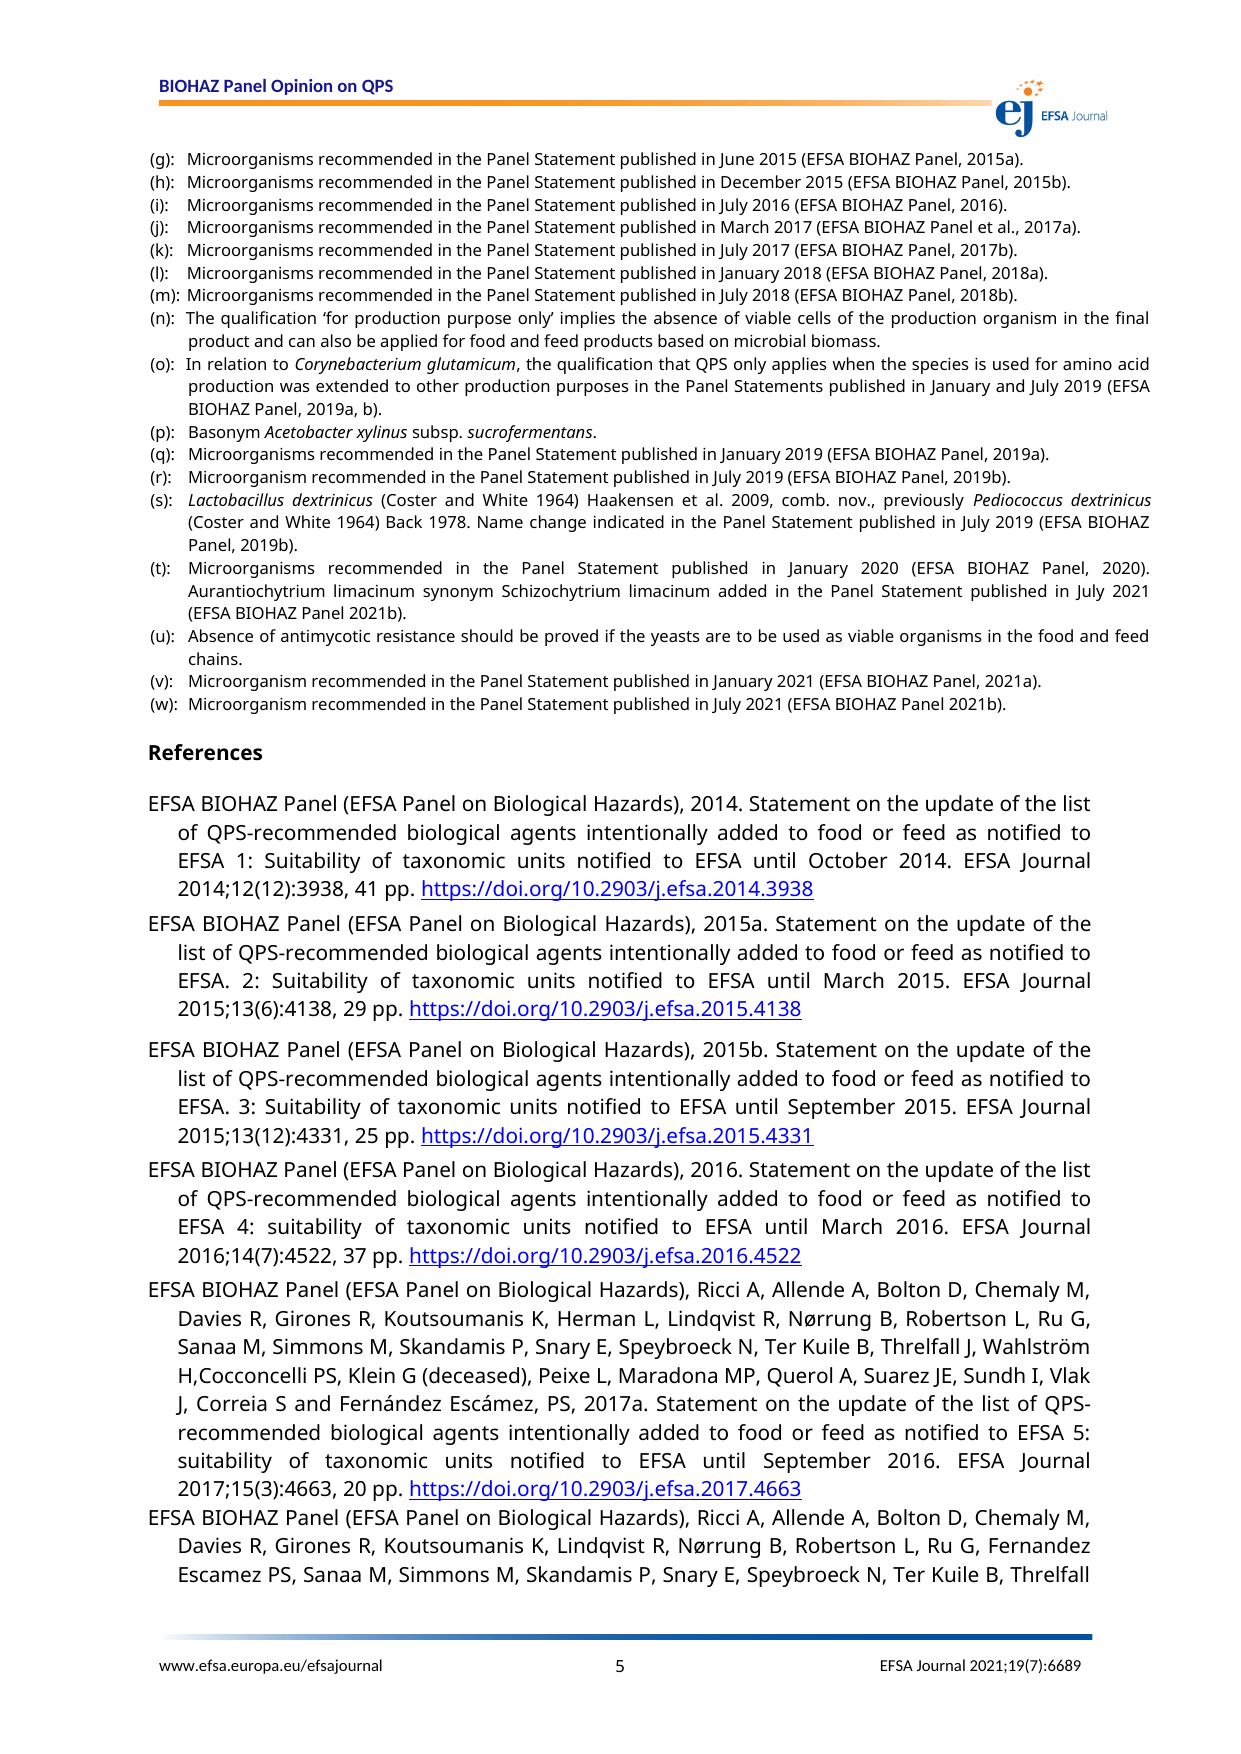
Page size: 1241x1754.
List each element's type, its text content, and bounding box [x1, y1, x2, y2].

picture [158, 1634, 1093, 1640]
text (k): Microorganisms recommended in the Panel Statement published in July 2017 (EFSA BIOHAZ Panel, 2017b). [150, 238, 1152, 261]
text (r): Microorganism recommended in the Panel Statement published in July 2019 (EFSA BIOHAZ Panel, 2019b). [150, 466, 1152, 488]
text (m): Microorganisms recommended in the Panel Statement published in July 2018 (EFSA BIOHAZ Panel, 2018b). [150, 284, 1152, 307]
text (w): Microorganism recommended in the Panel Statement published in July 2021 (EFSA BIOHAZ Panel 2021b). [150, 693, 1152, 715]
text References [148, 738, 1092, 767]
text (o): In relation to Corynebacterium glutamicum, the qualification that QPS only applies when the species is used for amino acid production was extended to other production purposes in the Panel Statements published in January and July 2019 (EFSA BIOHAZ Panel, 2019a, b). [150, 352, 1152, 420]
text (v): Microorganism recommended in the Panel Statement published in January 2021 (EFSA BIOHAZ Panel, 2021a). [150, 670, 1152, 693]
text EFSA BIOHAZ Panel (EFSA Panel on Biological Hazards), Ricci A, Allende A, Bolton D, Chemaly M, Davies R, Girones R, Koutsoumanis K, Herman L, Lindqvist R, Nørrung B, Robertson L, Ru G, Sanaa M, Simmons M, Skandamis P, Snary E, Speybroeck N, Ter Kuile B, Threlfall J, Wahlström H,Cocconcelli PS, Klein G (deceased), Peixe L, Maradona MP, Querol A, Suarez JE, Sundh I, Vlak J, Correia S and Fernández Escámez, PS, 2017a. Statement on the update of the list of QPS‐recommended biological agents intentionally added to food or feed as notified to EFSA 5: suitability of taxonomic units notified to EFSA until September 2016. EFSA Journal 2017;15(3):4663, 20 pp. https://doi.org/10.2903/j.efsa.2017.4663 [148, 1276, 1092, 1503]
text (t): Microorganisms recommended in the Panel Statement published in January 2020 (EFSA BIOHAZ Panel, 2020). Aurantiochytrium limacinum synonym Schizochytrium limacinum added in the Panel Statement published in July 2021 (EFSA BIOHAZ Panel 2021b). [150, 556, 1152, 624]
text (j): Microorganisms recommended in the Panel Statement published in March 2017 (EFSA BIOHAZ Panel et al., 2017a). [150, 216, 1152, 238]
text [148, 1503, 1092, 1588]
text (q): Microorganisms recommended in the Panel Statement published in January 2019 (EFSA BIOHAZ Panel, 2019a). [150, 443, 1152, 466]
picture [158, 73, 1112, 139]
text (n): The qualification ‘for production purpose only’ implies the absence of viable cells of the production organism in the final product and can also be applied for food and feed products based on microbial biomass. [150, 307, 1152, 352]
text (s): Lactobacillus dextrinicus (Coster and White 1964) Haakensen et al. 2009, comb. nov., previously Pediococcus dextrinicus (Coster and White 1964) Back 1978. Name change indicated in the Panel Statement published in July 2019 (EFSA BIOHAZ Panel, 2019b). [150, 488, 1152, 556]
text (h): Microorganisms recommended in the Panel Statement published in December 2015 (EFSA BIOHAZ Panel, 2015b). [150, 170, 1152, 193]
text (l): Microorganisms recommended in the Panel Statement published in January 2018 (EFSA BIOHAZ Panel, 2018a). [150, 261, 1152, 284]
text (p): Basonym Acetobacter xylinus subsp. sucrofermentans. [150, 420, 1152, 443]
text EFSA BIOHAZ Panel (EFSA Panel on Biological Hazards), 2015a. Statement on the update of the list of QPS-recommended biological agents intentionally added to food or feed as notified to EFSA. 2: Suitability of taxonomic units notified to EFSA until March 2015. EFSA Journal 2015;13(6):4138, 29 pp. https://doi.org/10.2903/j.efsa.2015.4138 [148, 909, 1092, 1023]
text EFSA BIOHAZ Panel (EFSA Panel on Biological Hazards), 2015b. Statement on the update of the list of QPS-recommended biological agents intentionally added to food or feed as notified to EFSA. 3: Suitability of taxonomic units notified to EFSA until September 2015. EFSA Journal 2015;13(12):4331, 25 pp. https://doi.org/10.2903/j.efsa.2015.4331 [148, 1036, 1092, 1149]
text (g): Microorganisms recommended in the Panel Statement published in June 2015 (EFSA BIOHAZ Panel, 2015a). [150, 148, 1152, 170]
text (i): Microorganisms recommended in the Panel Statement published in July 2016 (EFSA BIOHAZ Panel, 2016). [150, 193, 1152, 216]
text EFSA BIOHAZ Panel (EFSA Panel on Biological Hazards), 2014. Statement on the update of the list of QPS-recommended biological agents intentionally added to food or feed as notified to EFSA 1: Suitability of taxonomic units notified to EFSA until October 2014. EFSA Journal 2014;12(12):3938, 41 pp. https://doi.org/10.2903/j.efsa.2014.3938 [148, 789, 1092, 903]
text (u): Absence of antimycotic resistance should be proved if the yeasts are to be used as viable organisms in the food and feed chains. [150, 624, 1152, 670]
text EFSA BIOHAZ Panel (EFSA Panel on Biological Hazards), 2016. Statement on the update of the list of QPS-recommended biological agents intentionally added to food or feed as notified to EFSA 4: suitability of taxonomic units notified to EFSA until March 2016. EFSA Journal 2016;14(7):4522, 37 pp. https://doi.org/10.2903/j.efsa.2016.4522 [148, 1156, 1092, 1269]
